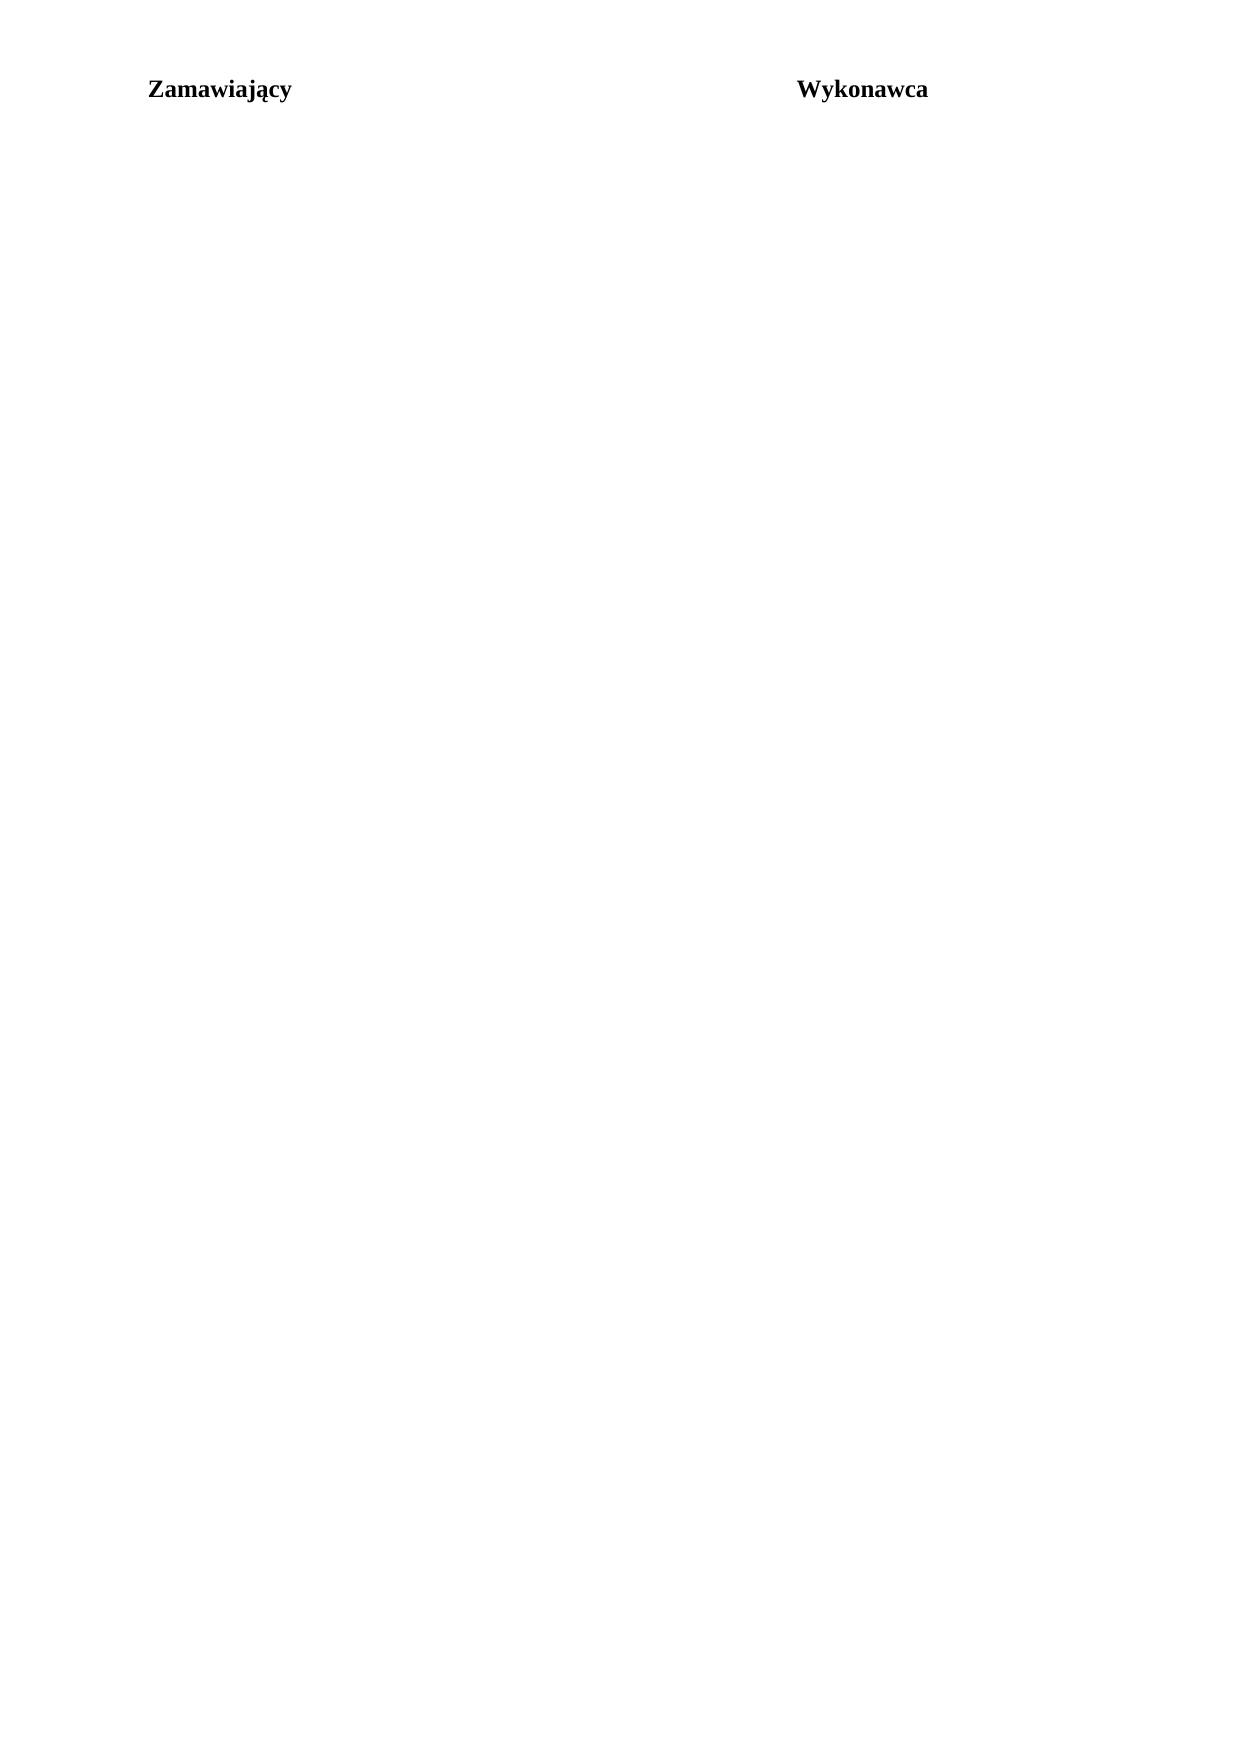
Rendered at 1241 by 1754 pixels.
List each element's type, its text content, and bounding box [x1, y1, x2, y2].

text Zamawiający Wykonawca [148, 74, 1093, 103]
